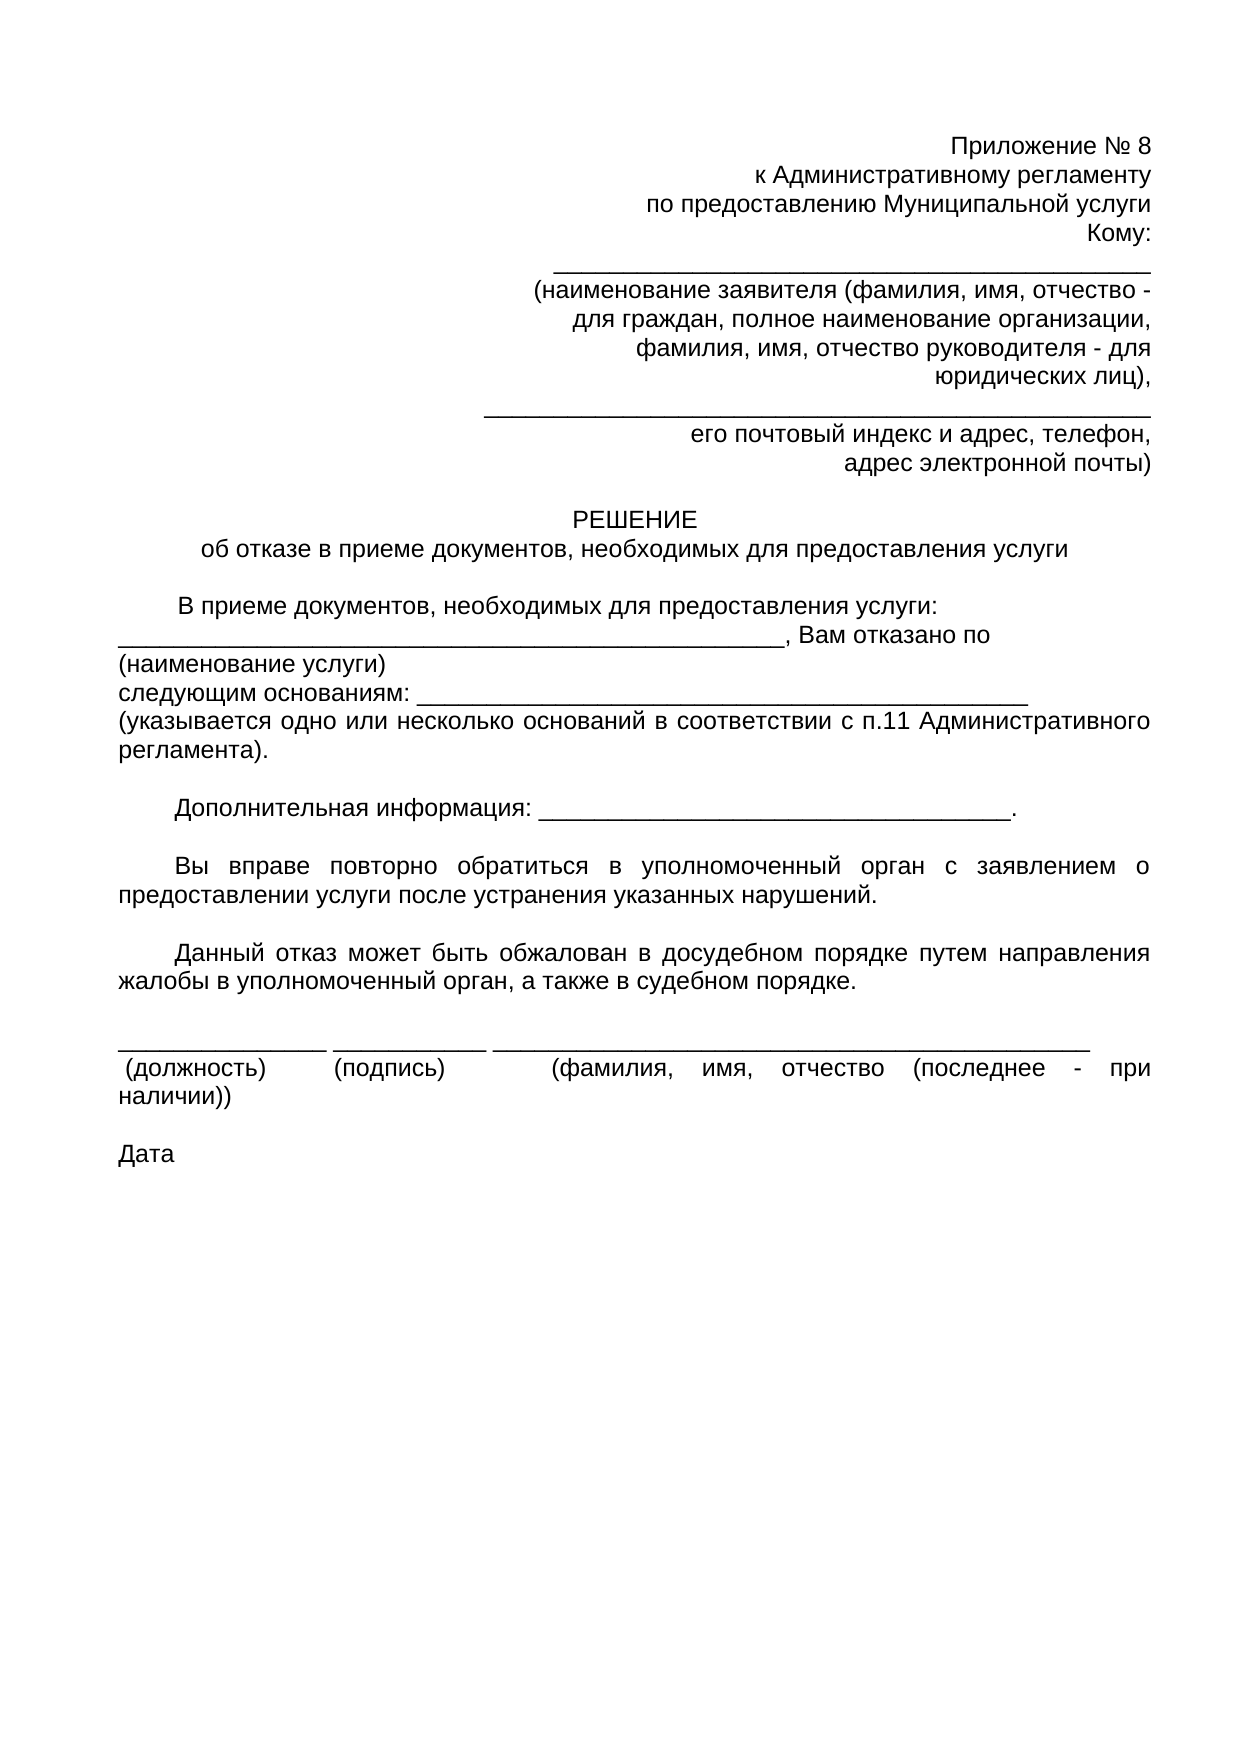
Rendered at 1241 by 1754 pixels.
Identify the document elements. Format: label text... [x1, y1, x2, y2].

text к Административному регламенту [118, 160, 1152, 189]
text (наименование услуги) [118, 649, 1152, 678]
text фамилия, имя, отчество руководителя - для [354, 333, 1152, 361]
text (наименование заявителя (фамилия, имя, отчество - [354, 275, 1152, 304]
text Дата [118, 1139, 1152, 1168]
text (указывается одно или несколько оснований в соответствии с п.11 Административного регламента). [118, 706, 1152, 764]
text В приеме документов, необходимых для предоставления услуги: [118, 591, 1152, 620]
text Приложение № 8 [118, 131, 1152, 160]
text Данный отказ может быть обжалован в досудебном порядке путем направления жалобы в уполномоченный орган, а также в судебном порядке. [118, 938, 1152, 995]
text юридических лиц), [354, 361, 1152, 390]
text следующим основаниям: ____________________________________________ [118, 678, 1152, 706]
text РЕШЕНИЕ [118, 505, 1152, 534]
text _______________ ___________ ___________________________________________ [118, 1024, 1152, 1053]
text по предоставлению Муниципальной услуги [118, 189, 1152, 218]
text ________________________________________________, Вам отказано по [118, 620, 1152, 649]
text адрес электронной почты) [354, 448, 1152, 476]
text об отказе в приеме документов, необходимых для предоставления услуги [118, 534, 1152, 563]
text (должность) (подпись) (фамилия, имя, отчество (последнее - при наличии)) [118, 1053, 1152, 1110]
text ___________________________________________ [354, 246, 1152, 275]
text Вы вправе повторно обратиться в уполномоченный орган с заявлением о предоставлении услуги после устранения указанных нарушений. [118, 851, 1152, 908]
text Дополнительная информация: __________________________________. [118, 793, 1152, 822]
text для граждан, полное наименование организации, [354, 304, 1152, 333]
text Кому: [354, 218, 1152, 246]
text его почтовый индекс и адрес, телефон, [354, 419, 1152, 448]
text ________________________________________________ [354, 390, 1152, 419]
